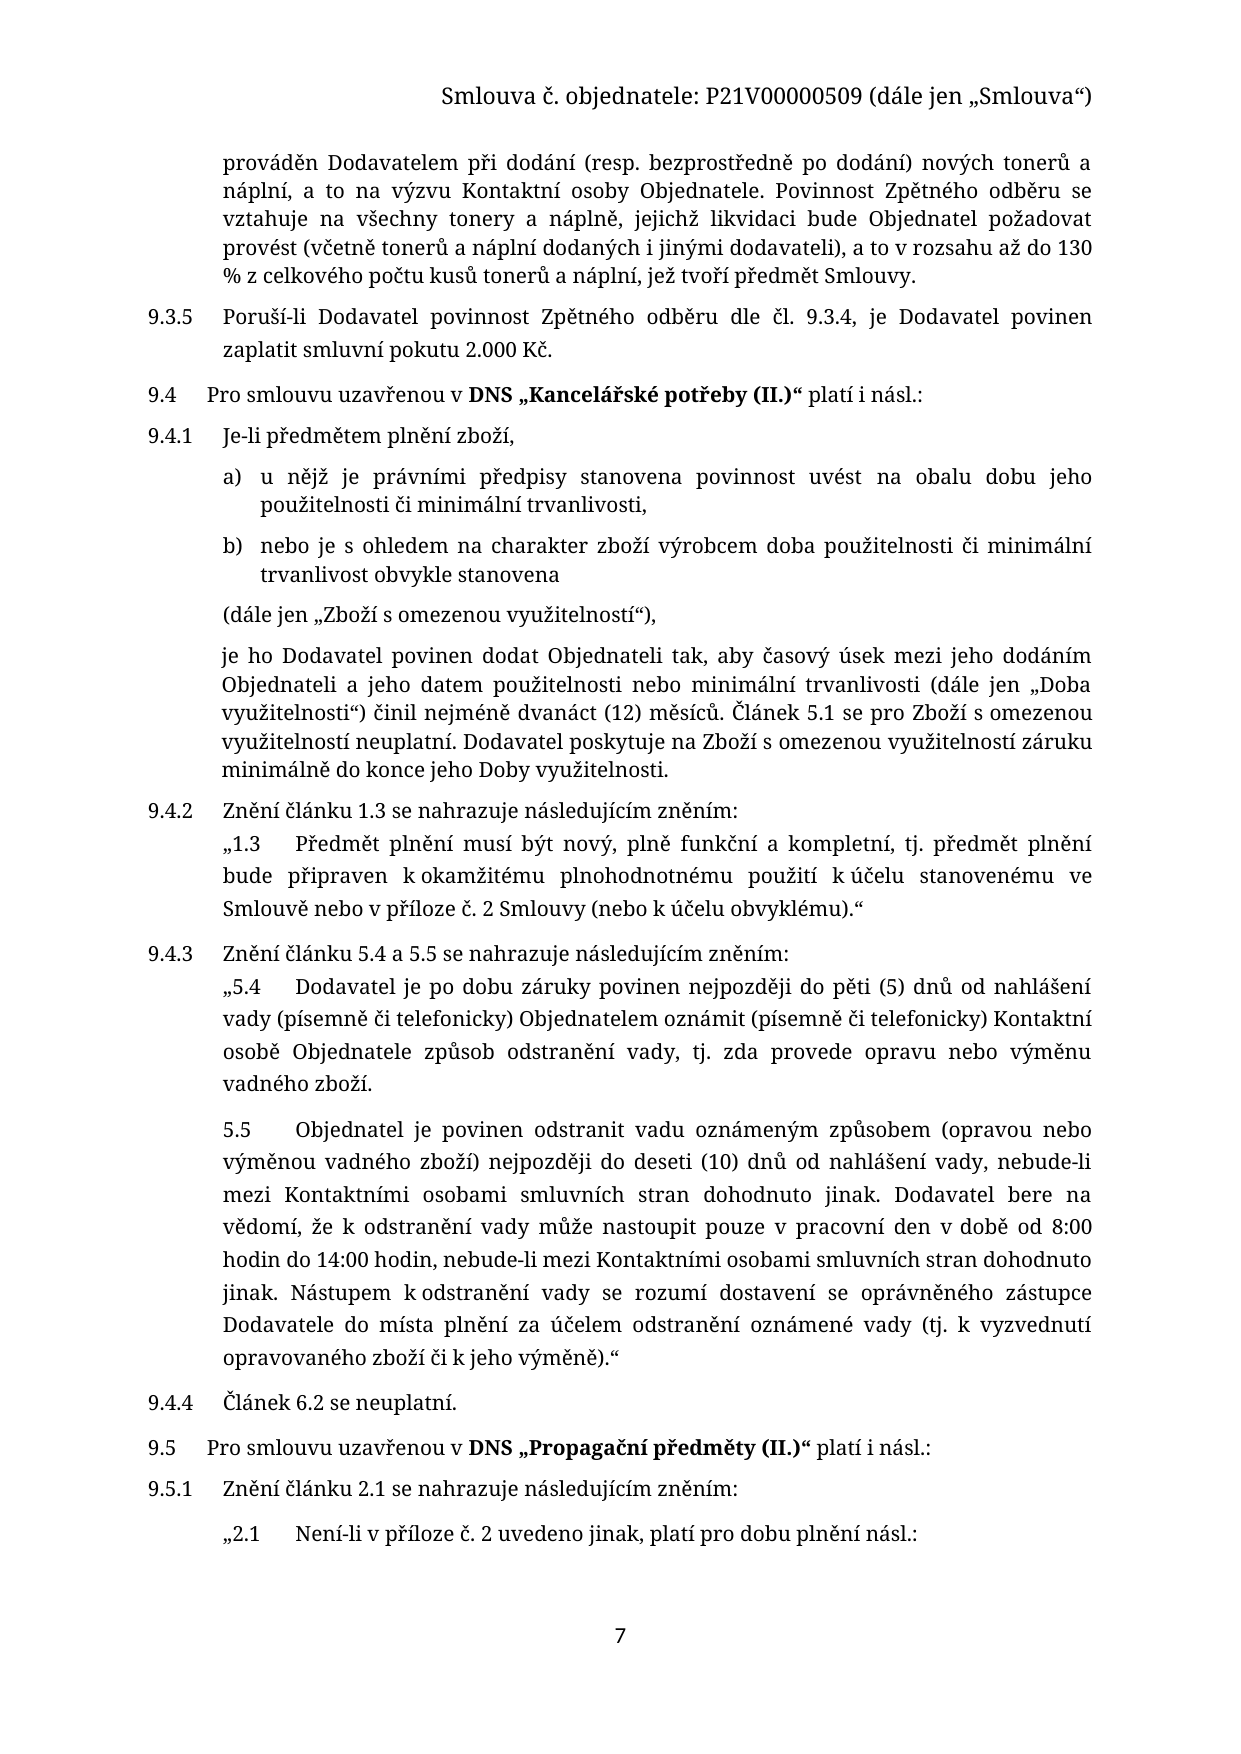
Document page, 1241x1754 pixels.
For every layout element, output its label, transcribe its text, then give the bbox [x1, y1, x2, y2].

text je ho Dodavatel povinen dodat Objednateli tak, aby časový úsek mezi jeho dodáním Objednateli a jeho datem použitelnosti nebo minimální trvanlivosti (dále jen „Doba využitelnosti“) činil nejméně dvanáct (12) měsíců. Článek 5.1 se pro Zboží s omezenou využitelností neuplatní. Dodavatel poskytuje na Zboží s omezenou využitelností záruku minimálně do konce jeho Doby využitelnosti. [221, 642, 1093, 784]
list „5.4 Dodavatel je po dobu záruky povinen nejpozději do pěti (5) dnů od nahlášení vady (písemně či telefonicky) Objednatelem oznámit (písemně či telefonicky) Kontaktní osobě Objednatele způsob odstranění vady, tj. zda provede opravu nebo výměnu vadného zboží. [223, 972, 1093, 1098]
list Znění článku 2.1 se nahrazuje následujícím zněním: [148, 1474, 1093, 1502]
list Znění článku 1.3 se nahrazuje následujícím zněním: [148, 796, 1093, 825]
list „1.3 Předmět plnění musí být nový, plně funkční a kompletní, tj. předmět plnění bude připraven k okamžitému plnohodnotnému použití k účelu stanovenému ve Smlouvě nebo v příloze č. 2 Smlouvy (nebo k účelu obvyklému).“ [223, 829, 1093, 922]
list Znění článku 5.4 a 5.5 se nahrazuje následujícím zněním: [148, 939, 1093, 968]
list nebo je s ohledem na charakter zboží výrobcem doba použitelnosti či minimální trvanlivost obvykle stanovena [223, 531, 1093, 588]
list u nějž je právními předpisy stanovena povinnost uvést na obalu dobu jeho použitelnosti či minimální trvanlivosti, [223, 462, 1093, 519]
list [148, 148, 1093, 290]
list Pro smlouvu uzavřenou v DNS „Kancelářské potřeby (II.)“ platí i násl.: [148, 380, 1093, 408]
list Poruší-li Dodavatel povinnost Zpětného odběru dle čl. 9.3.4, je Dodavatel povinen zaplatit smluvní pokutu 2.000 Kč. [148, 302, 1093, 363]
text (dále jen „Zboží s omezenou využitelností“), [223, 601, 1093, 629]
list „2.1 Není-li v příloze č. 2 uvedeno jinak, platí pro dobu plnění násl.: [223, 1519, 1093, 1548]
list Pro smlouvu uzavřenou v DNS „Propagační předměty (II.)“ platí i násl.: [148, 1433, 1093, 1462]
list Je-li předmětem plnění zboží, [148, 421, 1093, 449]
list 5.5 Objednatel je povinen odstranit vadu oznámeným způsobem (opravou nebo výměnou vadného zboží) nejpozději do deseti (10) dnů od nahlášení vady, nebude-li mezi Kontaktními osobami smluvních stran dohodnuto jinak. Dodavatel bere na vědomí, že k odstranění vady může nastoupit pouze v pracovní den v době od 8:00 hodin do 14:00 hodin, nebude-li mezi Kontaktními osobami smluvních stran dohodnuto jinak. Nástupem k odstranění vady se rozumí dostavení se oprávněného zástupce Dodavatele do místa plnění za účelem odstranění oznámené vady (tj. k vyzvednutí opravovaného zboží či k jeho výměně).“ [223, 1115, 1093, 1371]
list Článek 6.2 se neuplatní. [148, 1388, 1093, 1416]
